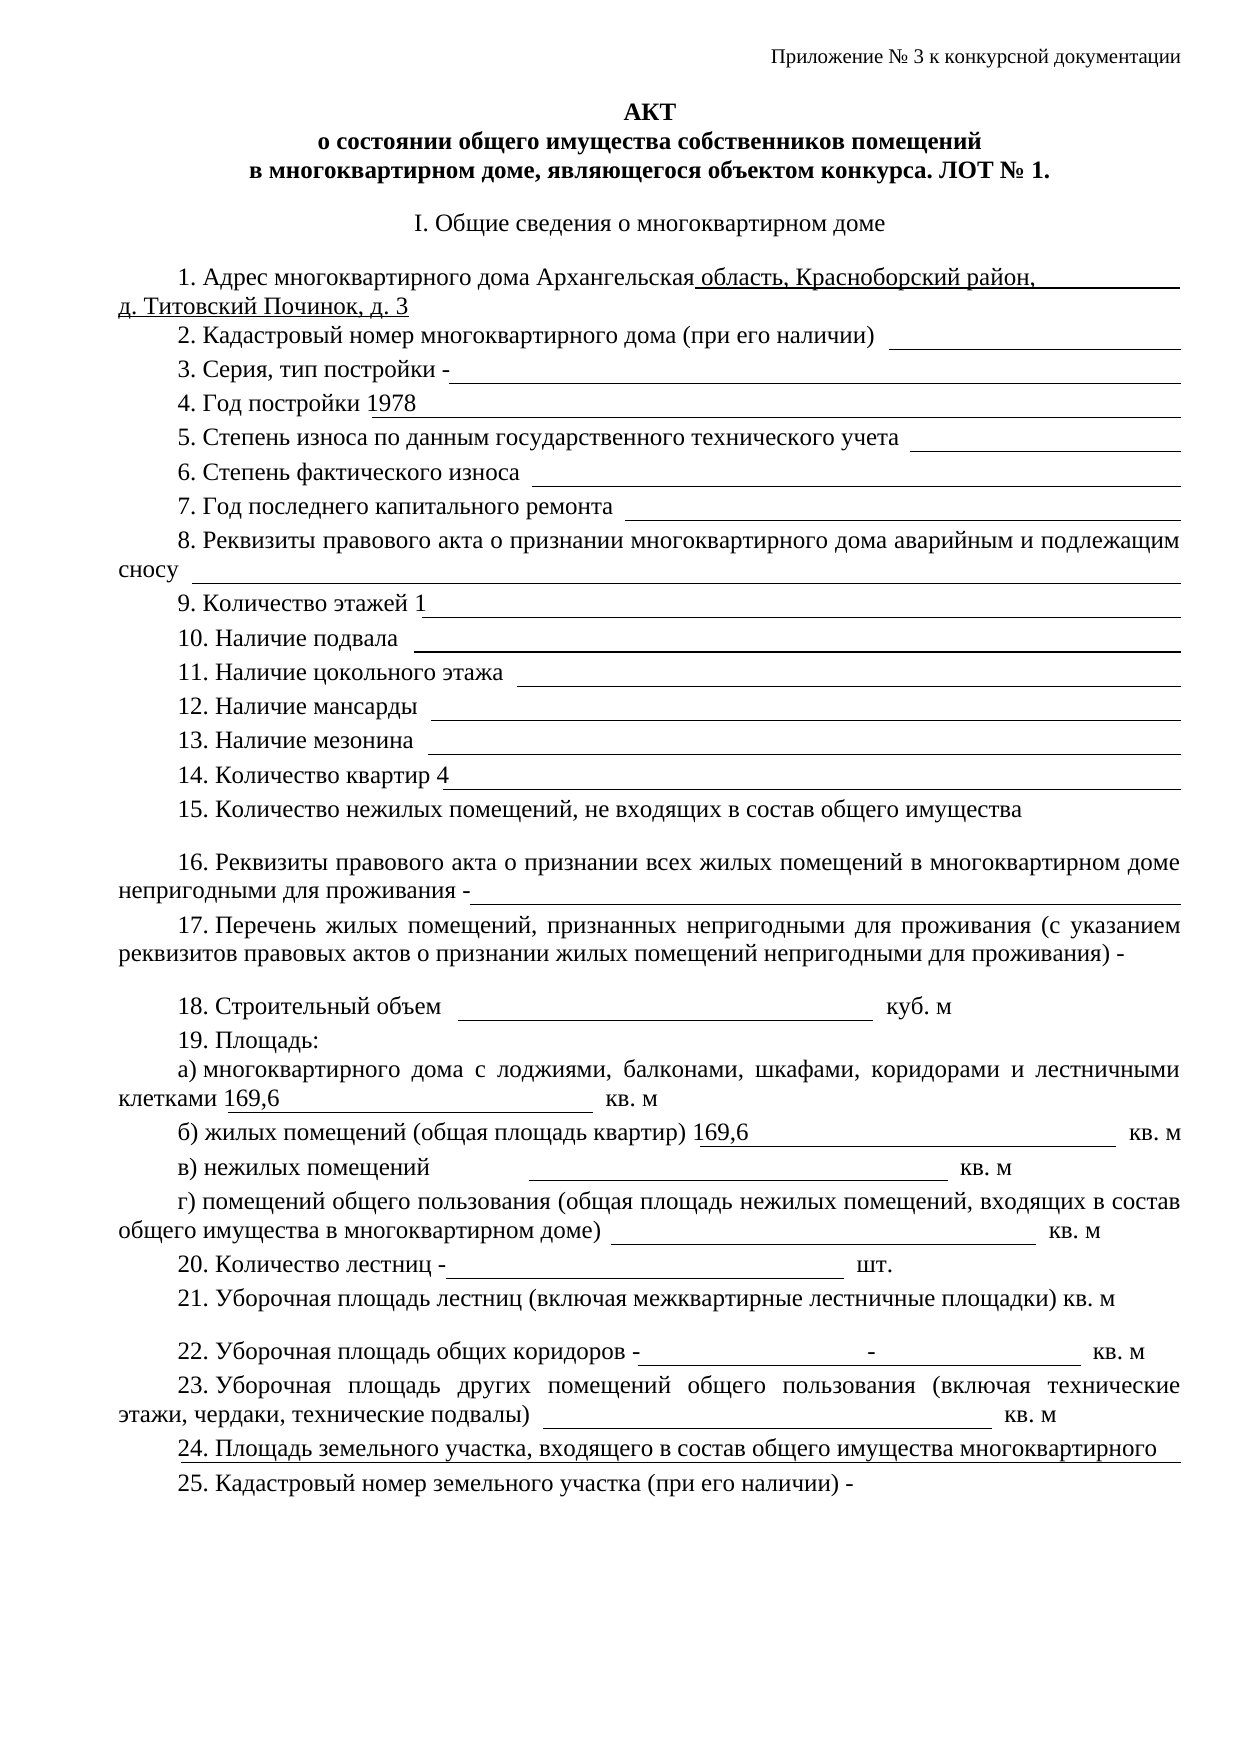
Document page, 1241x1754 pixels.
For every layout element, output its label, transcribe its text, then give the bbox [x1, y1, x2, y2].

text 16. Реквизиты правового акта о признании всех жилых помещений в многоквартирном доме непригодными для проживания - [118, 847, 1181, 904]
text 4. Год постройки 1978 [118, 388, 1181, 417]
text 22. Уборочная площадь общих коридоров - - кв. м [118, 1336, 1181, 1365]
text Приложение № 3 к конкурсной документации [118, 44, 1181, 68]
text АКТ [118, 97, 1181, 126]
text 24. Площадь земельного участка, входящего в состав общего имущества многоквартирного [118, 1433, 1181, 1462]
text а) многоквартирного дома с лоджиями, балконами, шкафами, коридорами и лестничными клетками 169,6 кв. м [118, 1054, 1181, 1112]
text 11. Наличие цокольного этажа [118, 657, 1181, 686]
text 10. Наличие подвала [118, 623, 1181, 651]
text 18. Строительный объем куб. м [118, 991, 1181, 1020]
text 2. Кадастровый номер многоквартирного дома (при его наличии) [118, 320, 1181, 348]
text 1. Адрес многоквартирного дома Архангельская область, Красноборский район, д. Титовский Починок, д. 3 [118, 262, 1181, 320]
text 15. Количество нежилых помещений, не входящих в состав общего имущества [118, 794, 1181, 847]
text 19. Площадь: [118, 1026, 1181, 1054]
text в) нежилых помещений кв. м [118, 1152, 1181, 1180]
text 12. Наличие мансарды [118, 691, 1181, 720]
text б) жилых помещений (общая площадь квартир) 169,6 кв. м [118, 1117, 1181, 1146]
text 20. Количество лестниц - шт. [118, 1249, 1181, 1278]
text 13. Наличие мезонина [118, 725, 1181, 754]
text 5. Степень износа по данным государственного технического учета [118, 422, 1181, 451]
text 25. Кадастровый номер земельного участка (при его наличии) - [118, 1468, 1181, 1496]
text 7. Год последнего капитального ремонта [118, 491, 1181, 520]
text I. Общие сведения о многоквартирном доме [118, 208, 1181, 237]
text 3. Серия, тип постройки - [118, 354, 1181, 383]
text 8. Реквизиты правового акта о признании многоквартирного дома аварийным и подлежащим сносу [118, 525, 1181, 583]
text 17. Перечень жилых помещений, признанных непригодными для проживания (с указанием реквизитов правовых актов о признании жилых помещений непригодными для проживания) - [118, 910, 1181, 991]
text 23. Уборочная площадь других помещений общего пользования (включая технические этажи, чердаки, технические подвалы) кв. м [118, 1370, 1181, 1428]
text 21. Уборочная площадь лестниц (включая межквартирные лестничные площадки) кв. м [118, 1283, 1181, 1336]
text 14. Количество квартир 4 [118, 760, 1181, 788]
text о состоянии общего имущества собственников помещений в многоквартирном доме, являющегося объектом конкурса. ЛОТ № 1. [118, 126, 1181, 183]
text 9. Количество этажей 1 [118, 588, 1181, 617]
text 6. Степень фактического износа [118, 457, 1181, 486]
text г) помещений общего пользования (общая площадь нежилых помещений, входящих в состав общего имущества в многоквартирном доме) кв. м [118, 1186, 1181, 1243]
